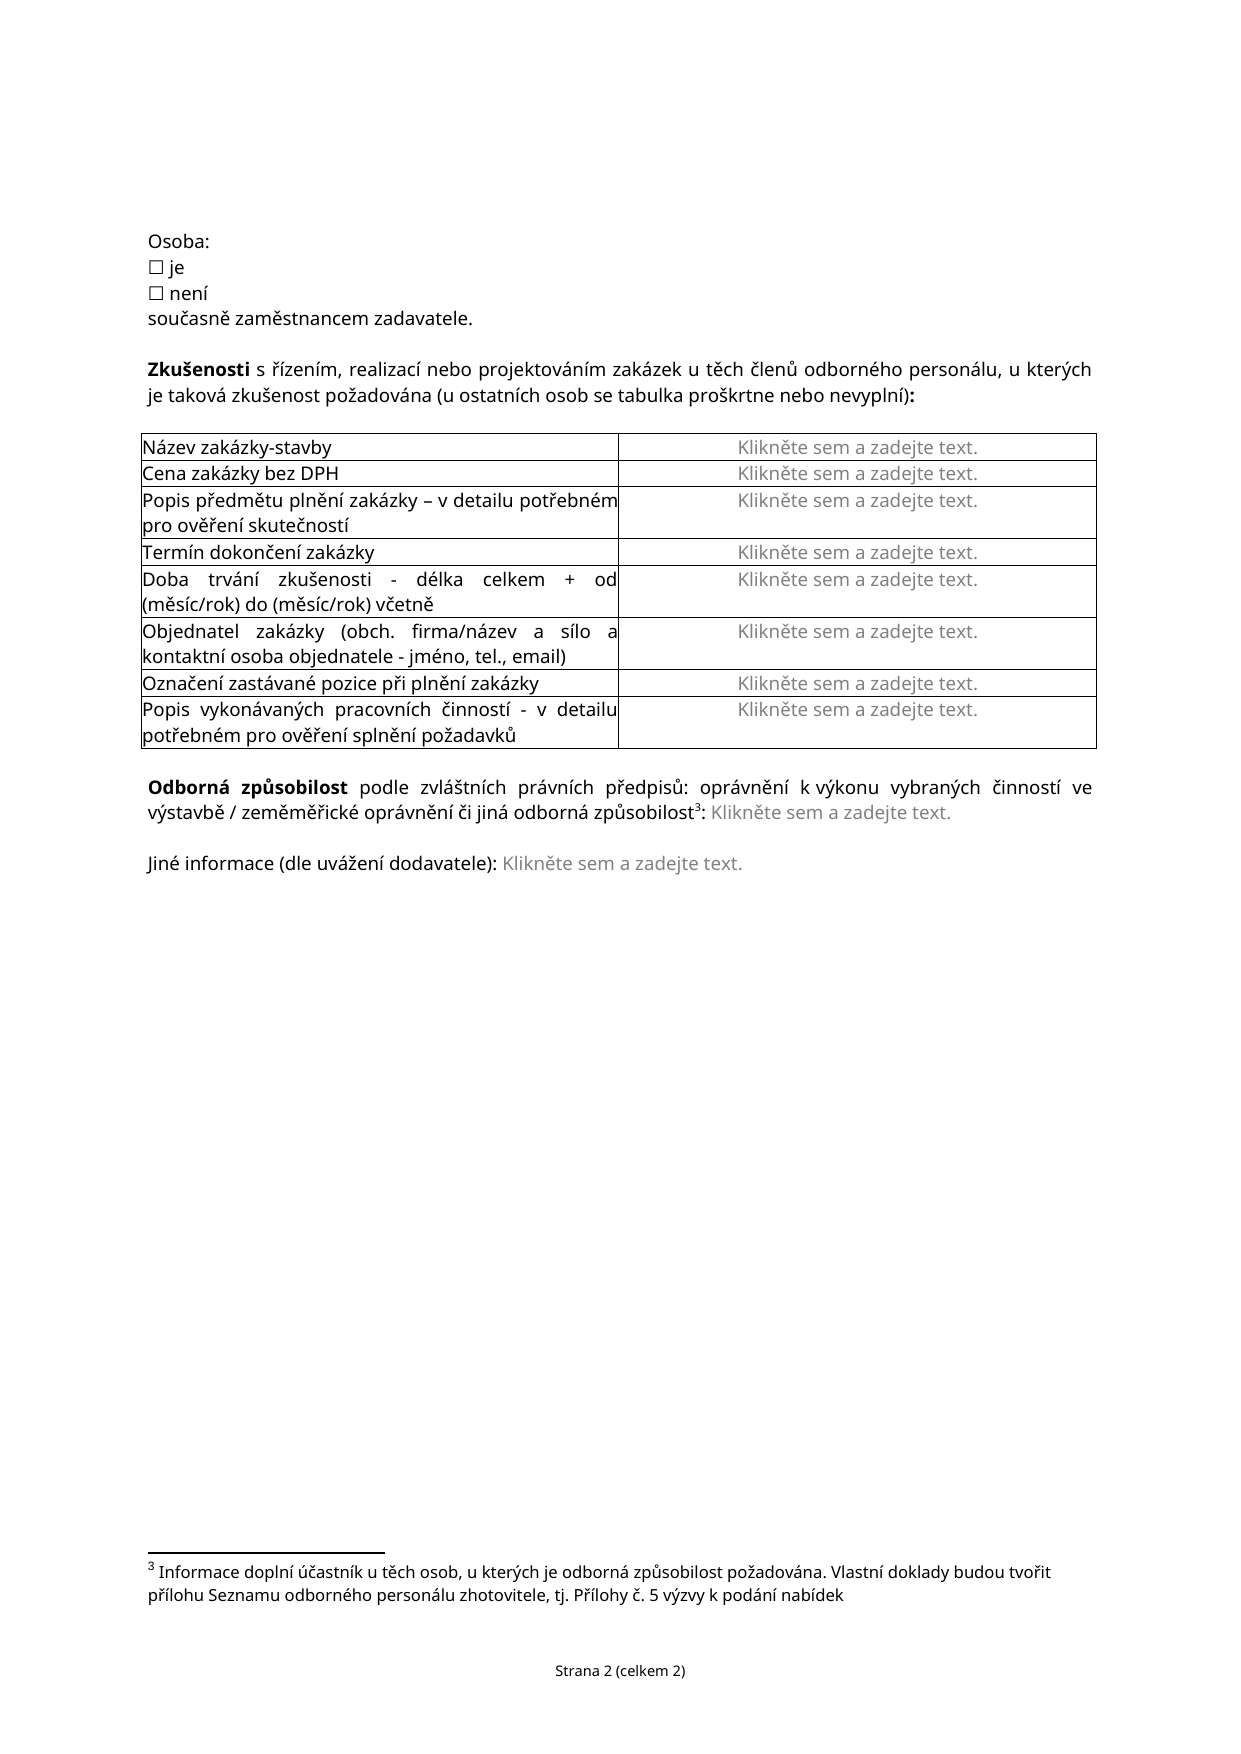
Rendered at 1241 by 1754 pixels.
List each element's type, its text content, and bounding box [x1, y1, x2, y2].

text Zkušenosti s řízením, realizací nebo projektováním zakázek u těch členů odborného personálu, u kterých je taková zkušenost požadována (u ostatních osob se tabulka proškrtne nebo nevyplní): [148, 356, 1093, 407]
table_cell [619, 566, 1096, 617]
table_cell Popis předmětu plnění zakázky – v detailu potřebném pro ověření skutečností [142, 487, 618, 538]
table_cell [619, 697, 1096, 748]
text Odborná způsobilost podle zvláštních právních předpisů: oprávnění k výkonu vybraných činností ve výstavbě / zeměměřické oprávnění či jiná odborná způsobilost: [148, 774, 1093, 825]
table_cell [619, 487, 1096, 538]
table_cell [619, 539, 1096, 565]
text je [148, 254, 1093, 280]
table_cell [619, 670, 1096, 696]
table_cell [619, 618, 1096, 669]
table_header [619, 434, 1096, 459]
table_header Název zakázky-stavby [142, 434, 618, 459]
table_cell Objednatel zakázky (obch. firma/název a sílo a kontaktní osoba objednatele - jméno, tel., email) [142, 618, 618, 669]
text Osoba: [148, 229, 1093, 254]
table_cell Označení zastávané pozice při plnění zakázky [142, 670, 618, 696]
text není [148, 280, 1093, 305]
text Jiné informace (dle uvážení dodavatele): [148, 851, 1093, 876]
table_cell Popis vykonávaných pracovních činností - v detailu potřebném pro ověření splnění požadavků [142, 697, 618, 748]
text současně zaměstnancem zadavatele. [148, 305, 1093, 331]
table_cell Termín dokončení zakázky [142, 539, 618, 565]
table_cell Doba trvání zkušenosti - délka celkem + od (měsíc/rok) do (měsíc/rok) včetně [142, 566, 618, 617]
table_cell [619, 461, 1096, 486]
table_cell Cena zakázky bez DPH [142, 461, 618, 486]
